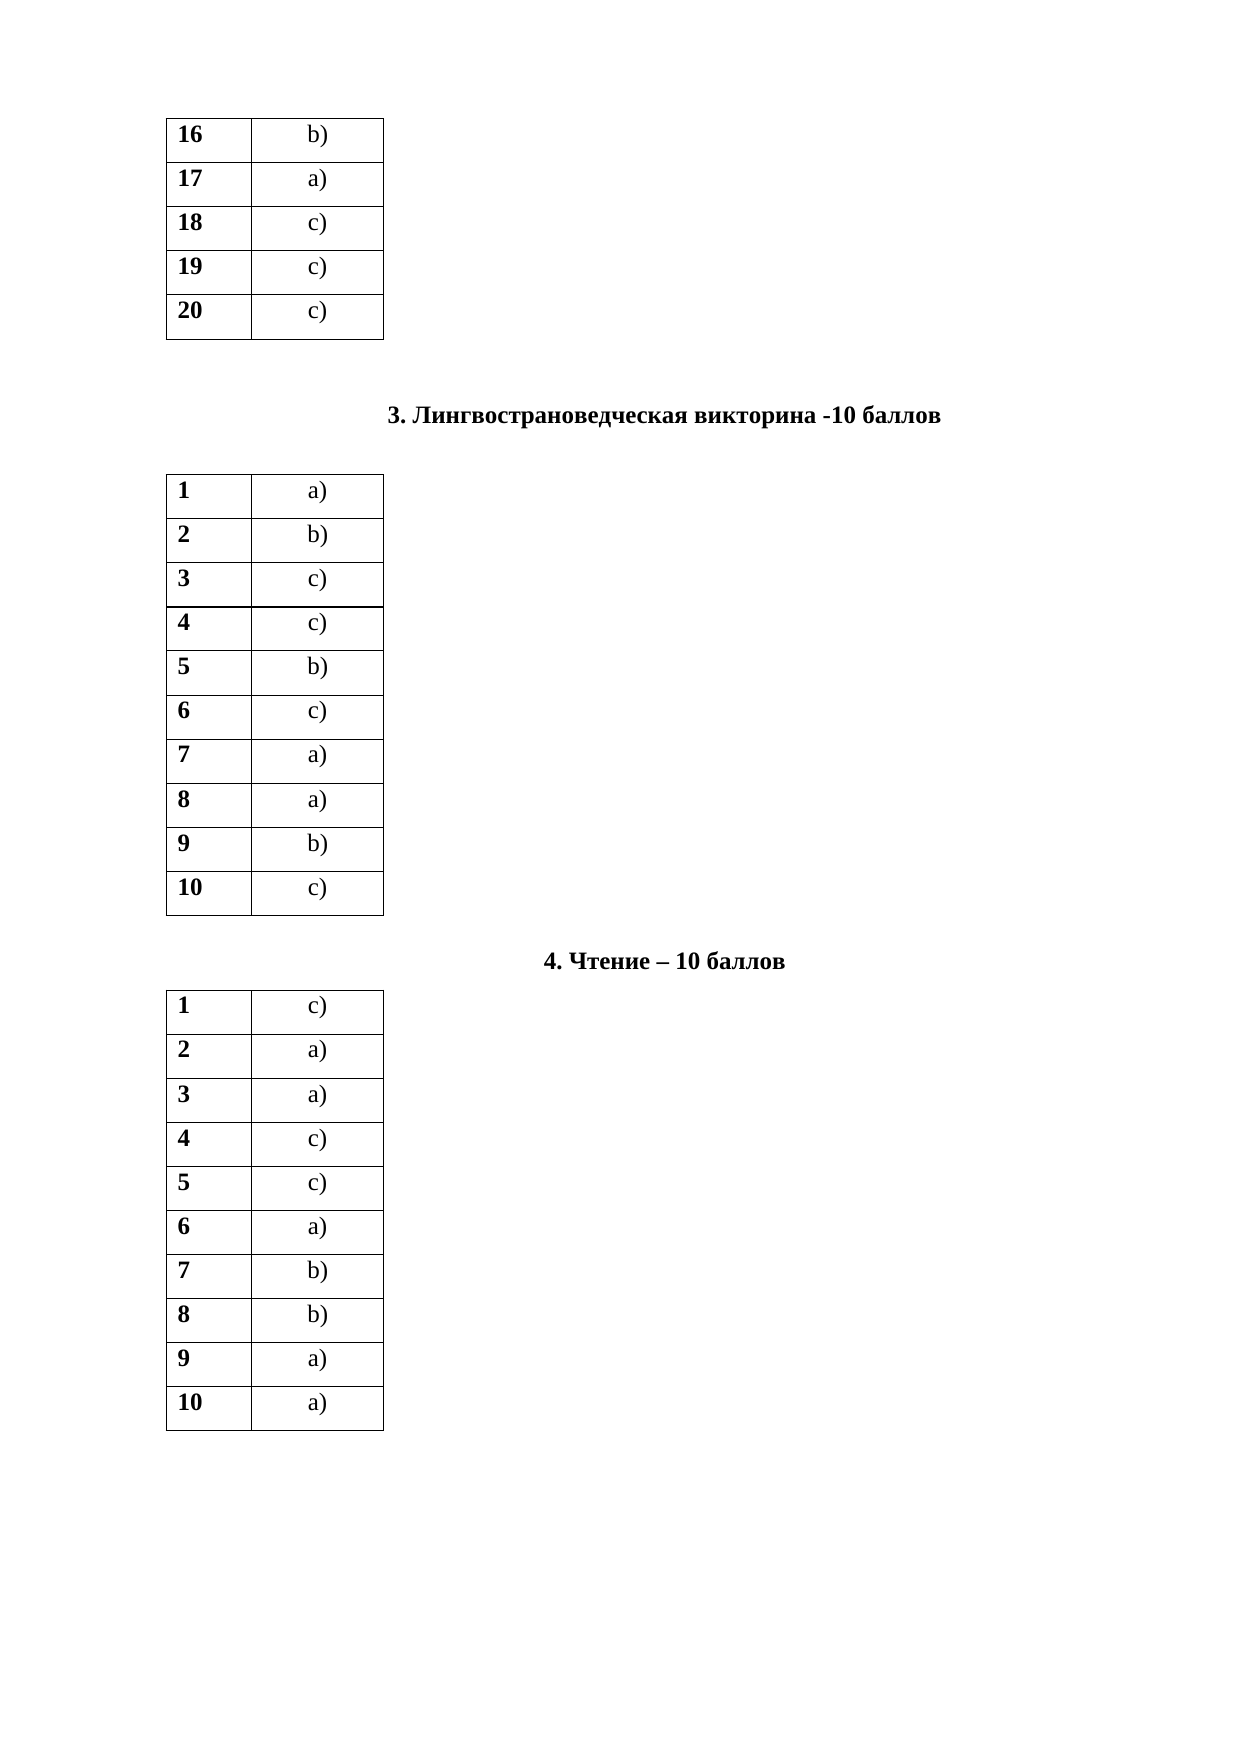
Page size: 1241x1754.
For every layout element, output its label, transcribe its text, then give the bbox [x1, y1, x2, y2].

table_cell 5 [167, 651, 251, 694]
table_cell a) [252, 1079, 383, 1122]
table_cell b) [252, 651, 383, 694]
table_cell c) [252, 251, 383, 294]
text 4. Чтение – 10 баллов [177, 946, 1152, 975]
table_cell b) [252, 519, 383, 562]
table_header c) [252, 991, 383, 1033]
table_cell 9 [167, 828, 251, 871]
table_cell 6 [167, 1211, 251, 1254]
table_cell 8 [167, 784, 251, 827]
table_cell 3 [167, 1079, 251, 1122]
table_cell 4 [167, 608, 251, 650]
table_cell 17 [167, 163, 251, 206]
table_cell a) [252, 740, 383, 783]
table_cell c) [252, 696, 383, 738]
table_cell a) [252, 163, 383, 206]
table_cell 7 [167, 1255, 251, 1298]
table_cell 10 [167, 872, 251, 915]
table_cell 19 [167, 251, 251, 294]
table_cell 6 [167, 696, 251, 738]
table_cell a) [252, 1035, 383, 1078]
table_header 1 [167, 991, 251, 1033]
table_cell a) [252, 1387, 383, 1430]
table_cell 20 [167, 295, 251, 338]
table_cell 9 [167, 1343, 251, 1386]
table_cell a) [252, 1343, 383, 1386]
table_cell c) [252, 563, 383, 606]
table_cell 4 [167, 1123, 251, 1166]
table_cell b) [252, 1299, 383, 1342]
table_cell 10 [167, 1387, 251, 1430]
table_cell c) [252, 1167, 383, 1210]
table_cell b) [252, 828, 383, 871]
table_cell 18 [167, 207, 251, 250]
table_cell b) [252, 1255, 383, 1298]
table_cell 8 [167, 1299, 251, 1342]
table_cell 2 [167, 519, 251, 562]
text 3. Лингвострановедческая викторина -10 баллов [177, 401, 1152, 429]
table_cell c) [252, 872, 383, 915]
table_cell 7 [167, 740, 251, 783]
table_cell 16 [167, 119, 251, 162]
table_header 1 [167, 475, 251, 518]
table_cell c) [252, 1123, 383, 1166]
table_cell b) [252, 119, 383, 162]
table_cell a) [252, 784, 383, 827]
table_cell a) [252, 1211, 383, 1254]
table_cell c) [252, 608, 383, 650]
table_cell 3 [167, 563, 251, 606]
table_cell 5 [167, 1167, 251, 1210]
table_header a) [252, 475, 383, 518]
table_cell c) [252, 207, 383, 250]
table_cell c) [252, 295, 383, 338]
table_cell 2 [167, 1035, 251, 1078]
